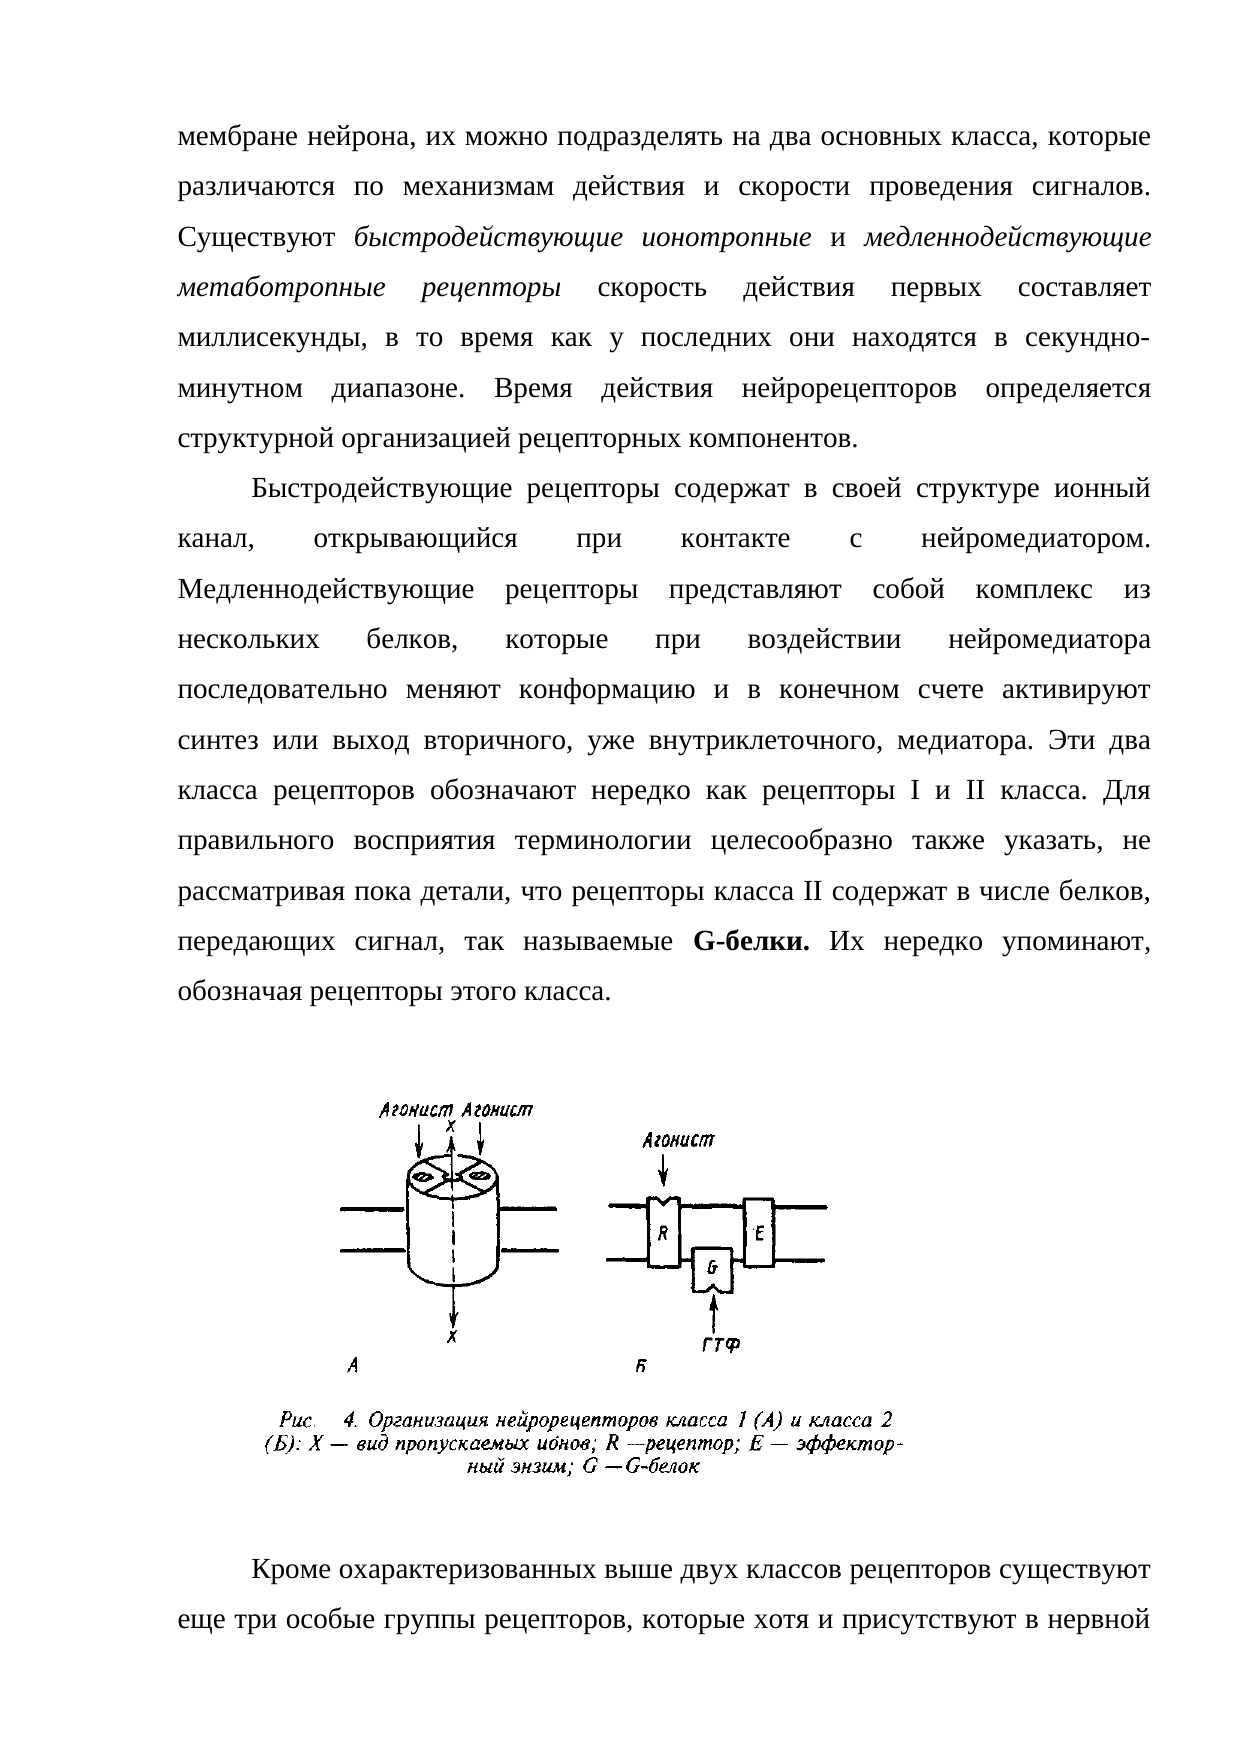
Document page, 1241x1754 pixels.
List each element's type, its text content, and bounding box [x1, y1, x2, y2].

picture [251, 1073, 914, 1487]
text Быстродействующие рецепторы содержат в своей структуре ионный канал, открывающийся при контакте с нейромедиатором. Медленнодействующие рецепторы представляют собой комплекс из нескольких белков, которые при воздействии нейромедиатора последовательно меняют конформацию и в конечном счете активируют синтез или выход вторичного, уже внутриклеточного, медиатора. Эти два класса рецепторов обозначают нередко как рецепторы I и II класса. Для правильного восприятия терминологии целесообразно также указать, не рассматривая пока детали, что рецепторы класса II содержат в числе белков, передающих сигнал, так называемые G-белки. Их нередко упоминают, обозначая рецепторы этого класса. [177, 470, 1152, 1007]
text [177, 1551, 1152, 1635]
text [177, 118, 1152, 453]
